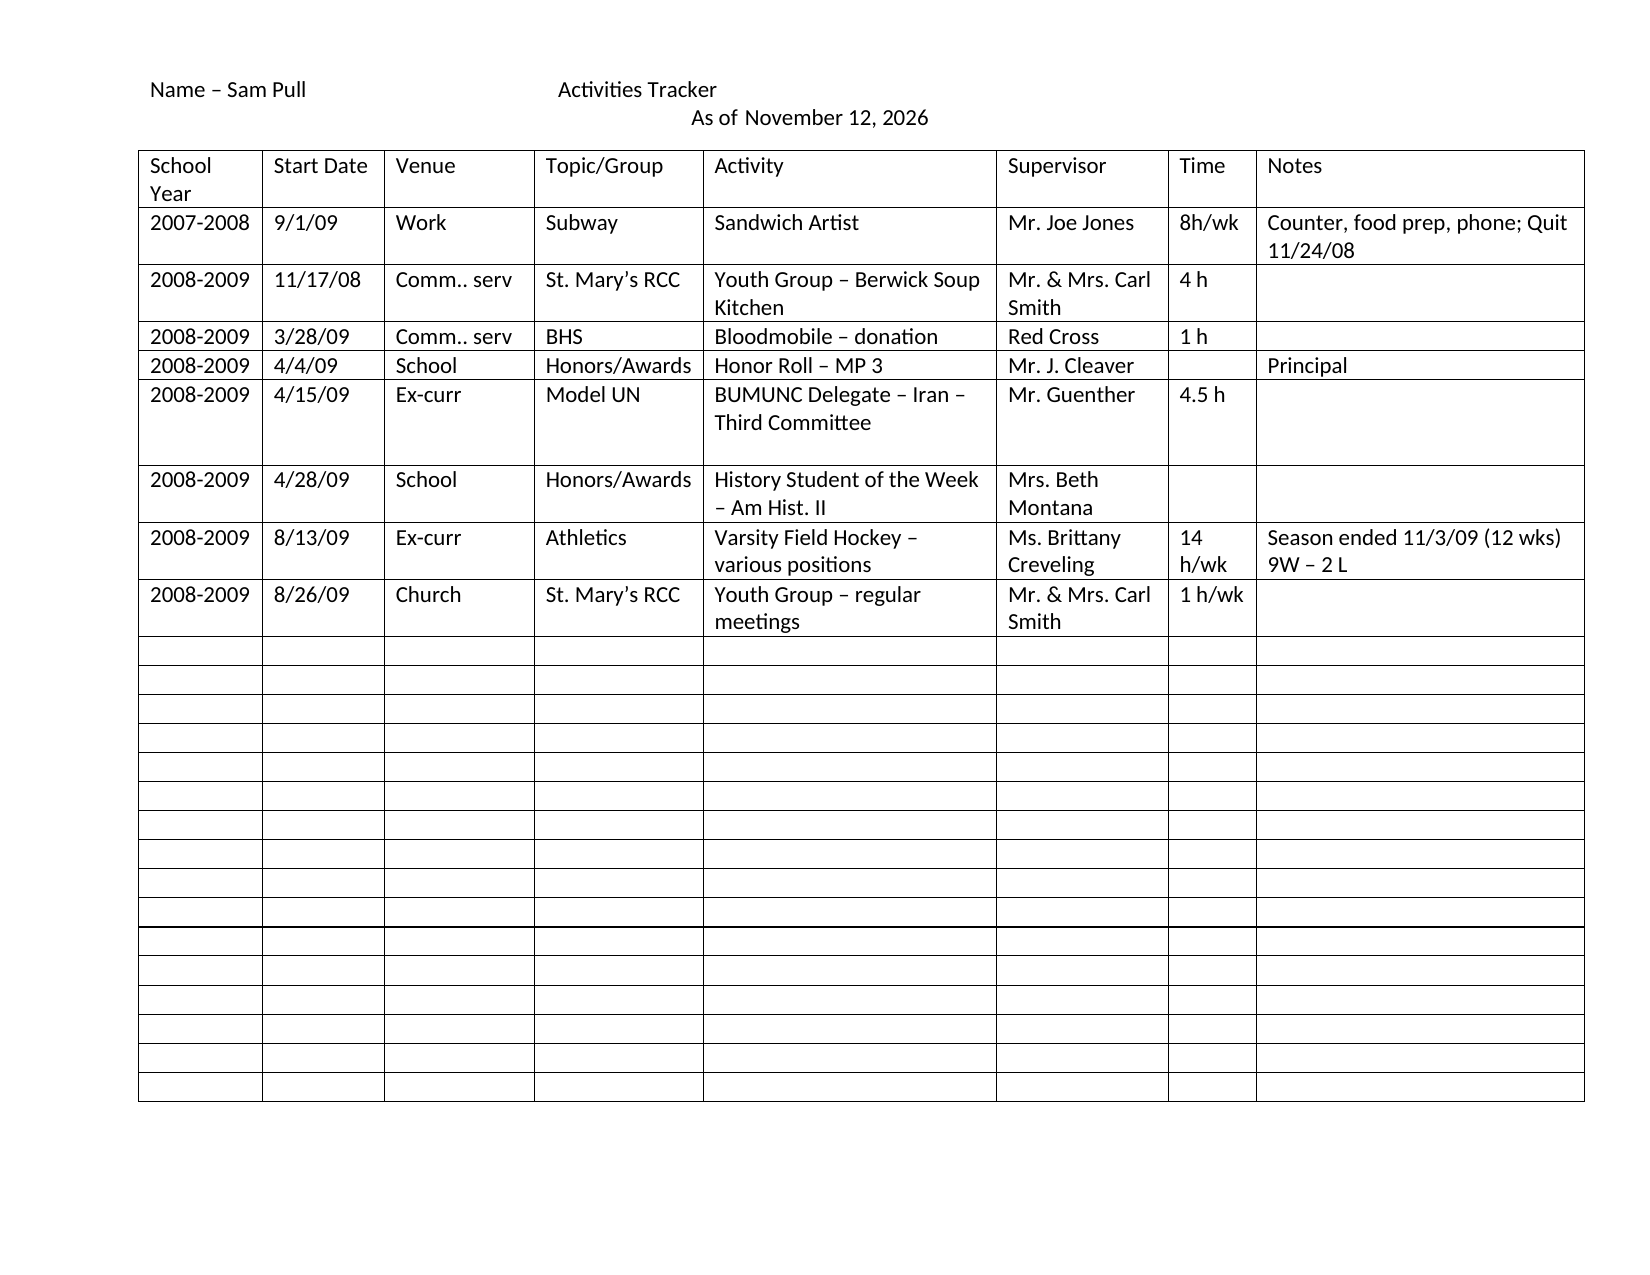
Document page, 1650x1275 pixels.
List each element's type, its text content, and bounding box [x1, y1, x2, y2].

table_cell [997, 724, 1168, 752]
table_header Venue [385, 151, 534, 207]
table_cell [535, 898, 703, 926]
table_cell [385, 1015, 534, 1043]
table_cell [1169, 928, 1256, 955]
table_cell [385, 637, 534, 665]
table_header Start Date [263, 151, 384, 207]
table_cell Model UN [535, 380, 703, 464]
table_cell [997, 782, 1168, 810]
table_cell Athletics [535, 523, 703, 579]
table_cell [385, 956, 534, 984]
table_cell [535, 695, 703, 723]
table_cell [997, 898, 1168, 926]
table_cell 2008-2009 [139, 580, 262, 636]
table_cell 1 h [1169, 322, 1256, 350]
table_cell Varsity Field Hockey – various positions [704, 523, 996, 579]
table_cell [535, 637, 703, 665]
table_cell [385, 666, 534, 694]
table_cell [1257, 265, 1584, 321]
table_cell [997, 1015, 1168, 1043]
table_cell [1169, 724, 1256, 752]
table_cell [1257, 782, 1584, 810]
table_cell [704, 753, 996, 781]
table_cell [1257, 753, 1584, 781]
table_cell [1257, 322, 1584, 350]
table_cell [535, 840, 703, 868]
table_cell [139, 724, 262, 752]
table_cell Honors/Awards [535, 351, 703, 379]
table_cell [535, 1044, 703, 1072]
table_cell [263, 695, 384, 723]
table_cell [139, 928, 262, 955]
table_cell [535, 1073, 703, 1101]
table_cell [1169, 466, 1256, 522]
table_cell [704, 724, 996, 752]
table_cell [997, 695, 1168, 723]
table_cell [535, 986, 703, 1013]
table_cell [139, 986, 262, 1013]
table_cell [535, 782, 703, 810]
table_cell [1169, 782, 1256, 810]
table_cell [139, 898, 262, 926]
table_header Activity [704, 151, 996, 207]
table_cell Principal [1257, 351, 1584, 379]
table_cell 9/1/09 [263, 208, 384, 264]
table_cell [704, 869, 996, 897]
table_cell [1169, 986, 1256, 1013]
table_cell [139, 869, 262, 897]
table_cell [385, 986, 534, 1013]
table_cell 2008-2009 [139, 322, 262, 350]
table_cell 3/28/09 [263, 322, 384, 350]
table_cell [385, 753, 534, 781]
table_cell [139, 811, 262, 839]
table_cell Youth Group – regular meetings [704, 580, 996, 636]
table_cell [704, 898, 996, 926]
table_cell [704, 956, 996, 984]
table_cell Season ended 11/3/09 (12 wks) 9W – 2 L [1257, 523, 1584, 579]
table_cell [1257, 466, 1584, 522]
table_cell Subway [535, 208, 703, 264]
table_cell 11/17/08 [263, 265, 384, 321]
table_cell [385, 724, 534, 752]
table_cell [263, 898, 384, 926]
table_cell Bloodmobile – donation [704, 322, 996, 350]
table_cell [535, 869, 703, 897]
table_cell [997, 1044, 1168, 1072]
table_cell [1257, 1073, 1584, 1101]
table_cell [1257, 840, 1584, 868]
table_cell [1169, 869, 1256, 897]
table_cell [1257, 580, 1584, 636]
table_cell [385, 695, 534, 723]
table_cell [139, 956, 262, 984]
table_cell [1169, 1044, 1256, 1072]
table_cell [1169, 695, 1256, 723]
table_cell 14 h/wk [1169, 523, 1256, 579]
table_cell [1257, 956, 1584, 984]
table_cell [263, 782, 384, 810]
table_cell [263, 928, 384, 955]
table_cell Honor Roll – MP 3 [704, 351, 996, 379]
table_cell [997, 840, 1168, 868]
table_cell [997, 753, 1168, 781]
table_cell [1257, 637, 1584, 665]
table_cell 2008-2009 [139, 380, 262, 464]
table_cell Ex-curr [385, 380, 534, 464]
table_cell [1169, 1015, 1256, 1043]
table_cell [1257, 898, 1584, 926]
table_cell [997, 637, 1168, 665]
table_cell [1169, 811, 1256, 839]
table_cell [1257, 724, 1584, 752]
table_cell [263, 666, 384, 694]
table_cell [1257, 928, 1584, 955]
table_cell School [385, 466, 534, 522]
table_cell [263, 956, 384, 984]
table_cell BHS [535, 322, 703, 350]
table_cell 2007-2008 [139, 208, 262, 264]
table_cell [997, 986, 1168, 1013]
table_cell [139, 637, 262, 665]
table_cell [535, 928, 703, 955]
table_cell [704, 782, 996, 810]
table_cell [535, 666, 703, 694]
table_cell 8/26/09 [263, 580, 384, 636]
table_cell [704, 1073, 996, 1101]
table_cell [1169, 351, 1256, 379]
table_cell [997, 666, 1168, 694]
table_cell Ms. Brittany Creveling [997, 523, 1168, 579]
table_cell Comm.. serv [385, 322, 534, 350]
table_cell [535, 724, 703, 752]
table_cell Sandwich Artist [704, 208, 996, 264]
table_cell [704, 986, 996, 1013]
table_cell 8h/wk [1169, 208, 1256, 264]
table_cell [1257, 811, 1584, 839]
table_cell Mr. & Mrs. Carl Smith [997, 580, 1168, 636]
table_cell [535, 1015, 703, 1043]
table_cell 2008-2009 [139, 265, 262, 321]
table_cell 2008-2009 [139, 523, 262, 579]
table_cell [1169, 753, 1256, 781]
table_cell [139, 840, 262, 868]
table_cell [704, 695, 996, 723]
table_cell [535, 956, 703, 984]
table_cell [997, 811, 1168, 839]
table_cell [997, 956, 1168, 984]
table_cell St. Mary’s RCC [535, 265, 703, 321]
table_cell [139, 782, 262, 810]
table_cell [139, 753, 262, 781]
table_cell [385, 782, 534, 810]
table_cell [385, 869, 534, 897]
table_cell [997, 1073, 1168, 1101]
table_cell [704, 1044, 996, 1072]
table_cell [385, 1073, 534, 1101]
table_cell [704, 811, 996, 839]
table_cell 2008-2009 [139, 466, 262, 522]
table_cell [704, 840, 996, 868]
table_cell St. Mary’s RCC [535, 580, 703, 636]
table_cell Comm.. serv [385, 265, 534, 321]
table_cell [1257, 869, 1584, 897]
table_cell [535, 753, 703, 781]
table_cell [1169, 840, 1256, 868]
table_header School Year [139, 151, 262, 207]
table_cell [1257, 695, 1584, 723]
table_cell [1169, 637, 1256, 665]
table_cell 4 h [1169, 265, 1256, 321]
table_cell [704, 637, 996, 665]
table_cell [1257, 380, 1584, 464]
table_cell Work [385, 208, 534, 264]
table_cell [139, 1015, 262, 1043]
table_cell [704, 928, 996, 955]
table_cell [997, 928, 1168, 955]
table_cell [1169, 1073, 1256, 1101]
table_cell 4.5 h [1169, 380, 1256, 464]
table_cell 4/15/09 [263, 380, 384, 464]
table_cell [385, 898, 534, 926]
table_cell [263, 1015, 384, 1043]
table_cell [997, 869, 1168, 897]
table_cell [263, 869, 384, 897]
table_cell [263, 986, 384, 1013]
table_cell [139, 1073, 262, 1101]
table_cell [1169, 666, 1256, 694]
table_cell Ex-curr [385, 523, 534, 579]
table_cell Youth Group – Berwick Soup Kitchen [704, 265, 996, 321]
table_header Topic/Group [535, 151, 703, 207]
table_cell [385, 840, 534, 868]
table_cell [704, 666, 996, 694]
table_cell Mr. Guenther [997, 380, 1168, 464]
table_header Notes [1257, 151, 1584, 207]
table_cell [1257, 666, 1584, 694]
table_cell [139, 666, 262, 694]
table_cell [704, 1015, 996, 1043]
table_cell 2008-2009 [139, 351, 262, 379]
table_cell Church [385, 580, 534, 636]
table_cell Mr. & Mrs. Carl Smith [997, 265, 1168, 321]
table_cell [1257, 1015, 1584, 1043]
table_cell [139, 695, 262, 723]
table_cell Mr. Joe Jones [997, 208, 1168, 264]
table_cell [535, 811, 703, 839]
table_cell [263, 840, 384, 868]
table_cell [263, 753, 384, 781]
table_cell [385, 811, 534, 839]
table_cell [263, 724, 384, 752]
table_cell [263, 811, 384, 839]
table_cell Mrs. Beth Montana [997, 466, 1168, 522]
table_cell [139, 1044, 262, 1072]
table_cell [263, 1073, 384, 1101]
table_cell [385, 928, 534, 955]
table_cell BUMUNC Delegate – Iran – Third Committee [704, 380, 996, 464]
table_cell [1257, 986, 1584, 1013]
table_cell [1169, 898, 1256, 926]
table_cell Honors/Awards [535, 466, 703, 522]
table_cell 4/28/09 [263, 466, 384, 522]
table_cell [1169, 956, 1256, 984]
table_header Time [1169, 151, 1256, 207]
table_cell [263, 1044, 384, 1072]
table_cell [385, 1044, 534, 1072]
table_header Supervisor [997, 151, 1168, 207]
table_cell [263, 637, 384, 665]
table_cell Red Cross [997, 322, 1168, 350]
table_cell History Student of the Week – Am Hist. II [704, 466, 996, 522]
table_cell 1 h/wk [1169, 580, 1256, 636]
table_cell Counter, food prep, phone; Quit 11/24/08 [1257, 208, 1584, 264]
table_cell 4/4/09 [263, 351, 384, 379]
table_cell Mr. J. Cleaver [997, 351, 1168, 379]
table_cell [1257, 1044, 1584, 1072]
table_cell School [385, 351, 534, 379]
table_cell 8/13/09 [263, 523, 384, 579]
